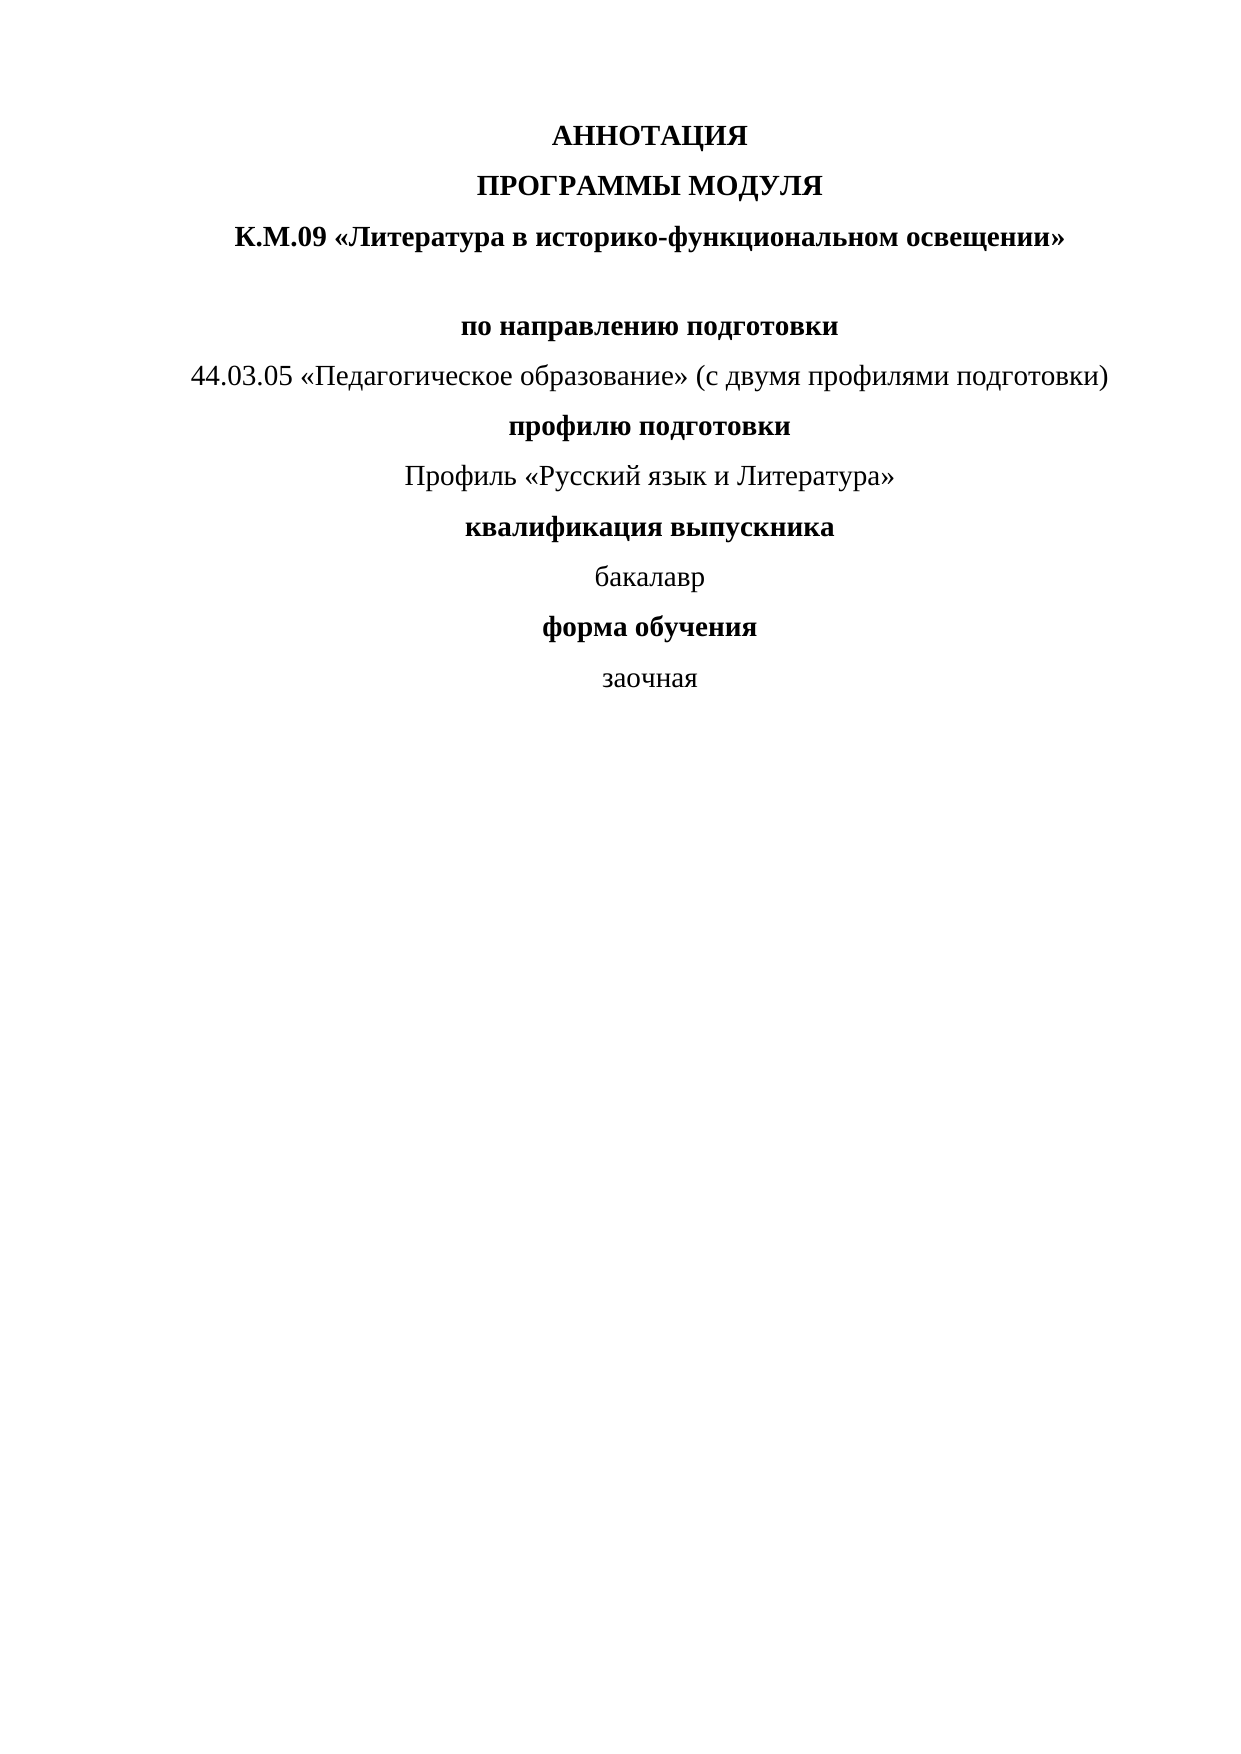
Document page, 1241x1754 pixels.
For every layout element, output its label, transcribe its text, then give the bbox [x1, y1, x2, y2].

text квалификация выпускника [148, 509, 1152, 542]
text К.М.09 «Литература в историко-функциональном освещении» [148, 219, 1152, 252]
text программЫ модуля [148, 168, 1152, 202]
text профилю подготовки [148, 408, 1152, 442]
text бакалавр [148, 559, 1152, 593]
text форма обучения [148, 609, 1152, 643]
text заочная [148, 660, 1152, 693]
text 44.03.05 «Педагогическое образование» (с двумя профилями подготовки) [148, 358, 1152, 391]
text АННОТАЦИЯ [148, 118, 1152, 152]
text по направлению подготовки [148, 308, 1152, 341]
text Профиль «Русский язык и Литература» [148, 458, 1152, 492]
